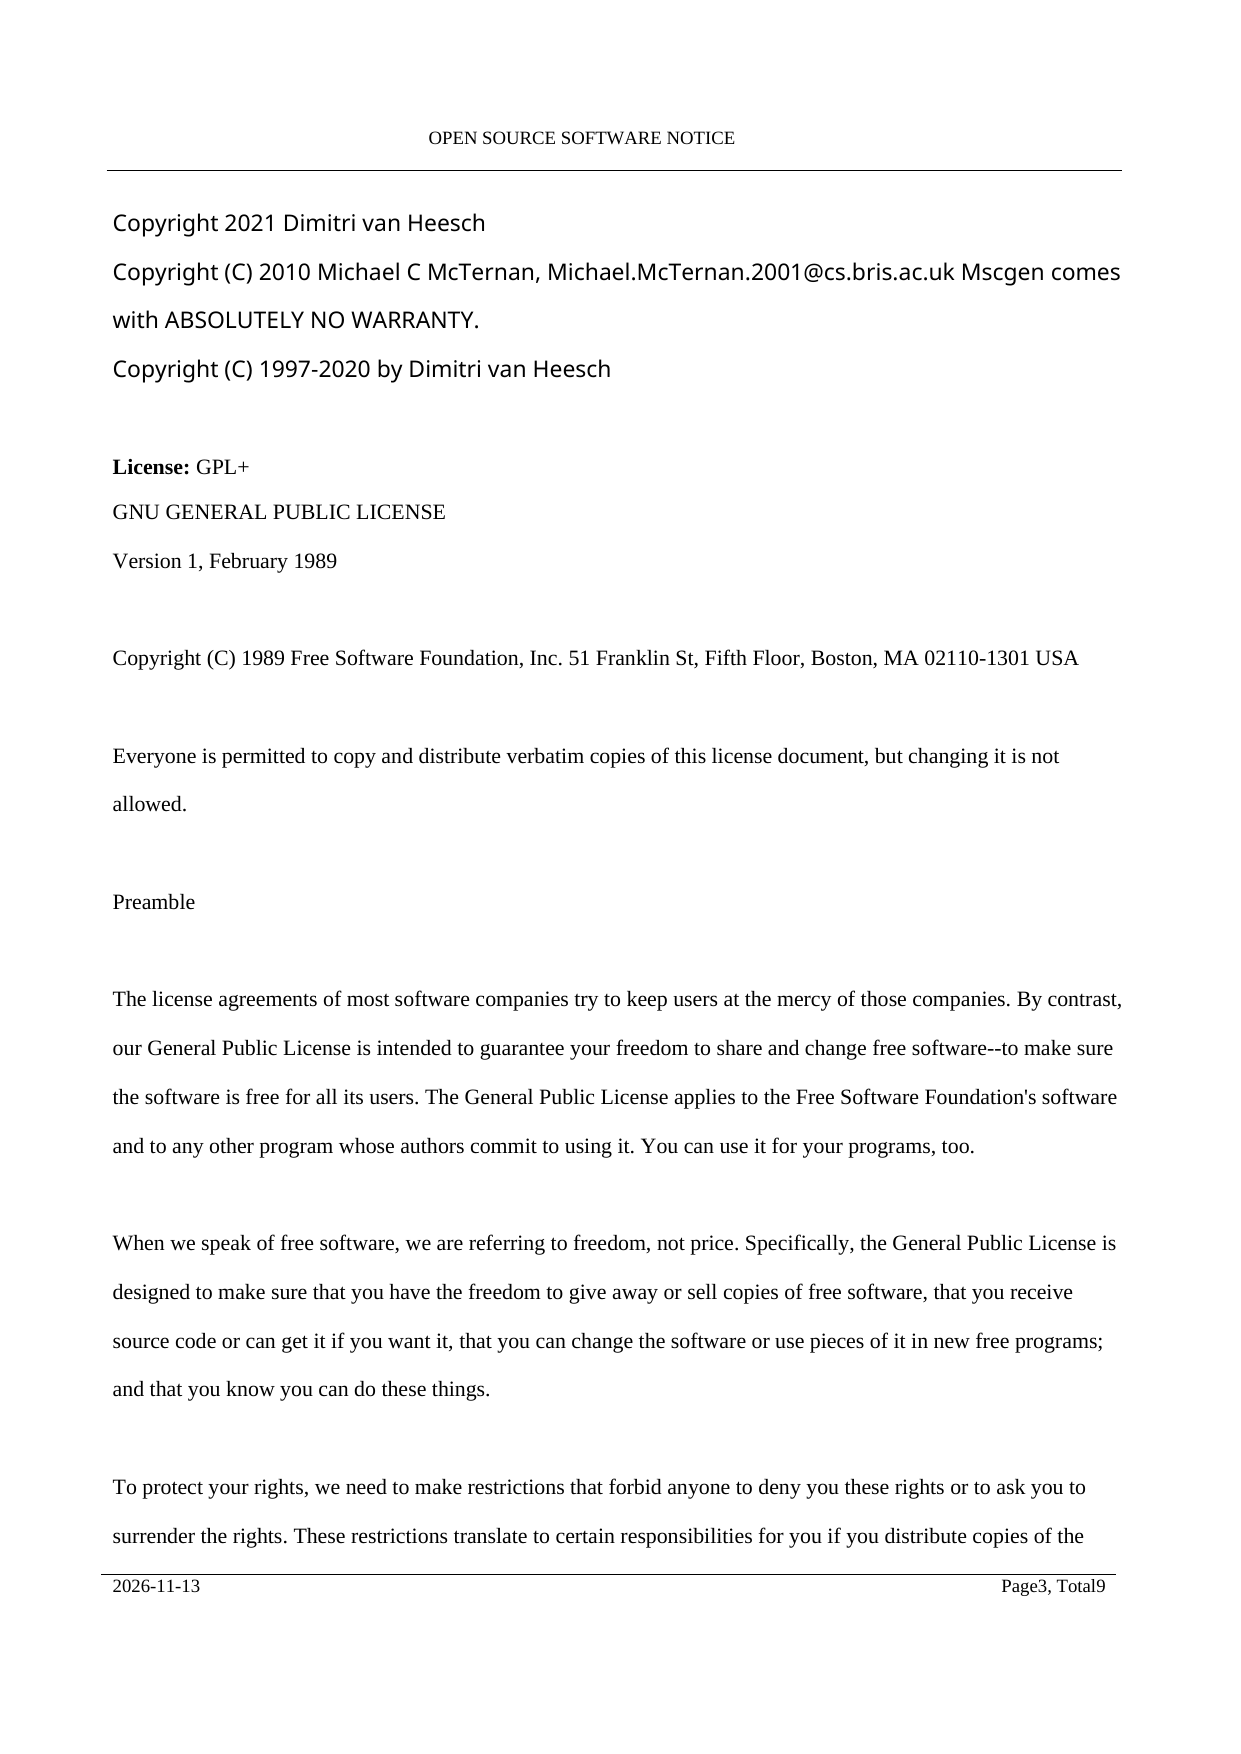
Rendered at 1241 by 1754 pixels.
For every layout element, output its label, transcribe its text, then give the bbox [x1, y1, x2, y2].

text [112, 495, 1128, 1551]
text License: GPL+ [112, 450, 1128, 483]
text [112, 206, 1128, 434]
